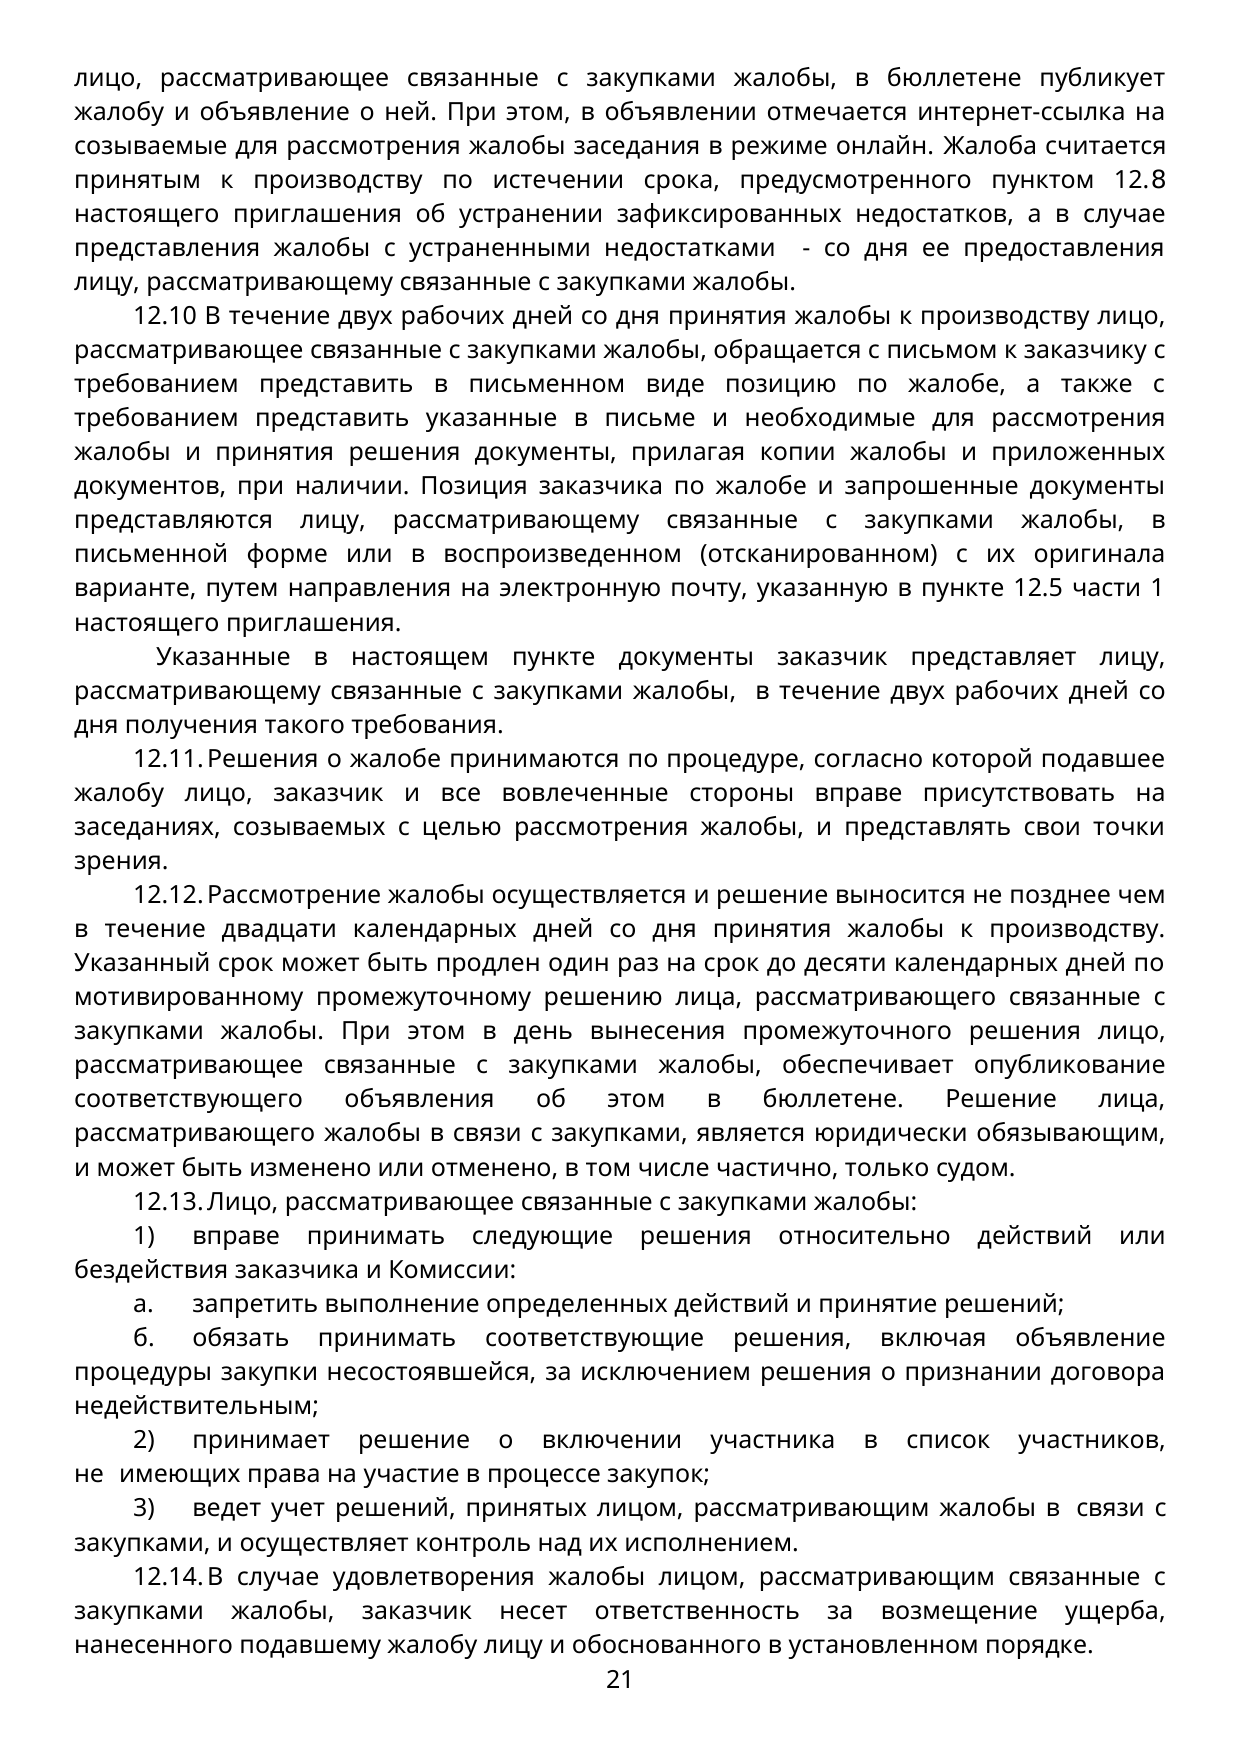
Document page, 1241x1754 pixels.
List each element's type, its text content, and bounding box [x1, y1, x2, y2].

text 12.12. Рассмотрение жалобы осуществляется и решение выносится не позднее чем в течение двадцати календарных дней со дня принятия жалобы к производству. Указанный срок может быть продлен один раз на срок до десяти календарных дней по мотивированному промежуточному решению лица, рассматривающего связанные с закупками жалобы. При этом в день вынесения промежуточного решения лицо, рассматривающее связанные с закупками жалобы, обеспечивает опубликование соответствующего объявления об этом в бюллетене. Решение лица, рассматривающего жалобы в связи с закупками, является юридически обязывающим, и может быть изменено или отменено, в том числе частично, только судом. [74, 877, 1166, 1183]
text а. запретить выполнение определенных действий и принятие решений; [74, 1285, 1166, 1319]
text б. обязать принимать соответствующие решения, включая объявление процедуры закупки несостоявшейся, за исключением решения о признании договора недействительным; [74, 1319, 1166, 1422]
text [74, 59, 1166, 298]
text 1) вправе принимать следующие решения относительно действий или бездействия заказчика и Комиссии: [74, 1217, 1166, 1285]
text 12.10 В течение двух рабочих дней со дня принятия жалобы к производству лицо, рассматривающее связанные с закупками жалобы, обращается с письмом к заказчику с требованием представить в письменном виде позицию по жалобе, а также с требованием представить указанные в письме и необходимые для рассмотрения жалобы и принятия решения документы, прилагая копии жалобы и приложенных документов, при наличии. Позиция заказчика по жалобе и запрошенные документы представляются лицу, рассматривающему связанные с закупками жалобы, в письменной форме или в воспроизведенном (отсканированном) с их оригинала варианте, путем направления на электронную почту, указанную в пункте 12.5 части 1 настоящего приглашения. [74, 298, 1166, 638]
text 12.13. Лицо, рассматривающее связанные с закупками жалобы: [74, 1183, 1166, 1217]
text 12.14. В случае удовлетворения жалобы лицом, рассматривающим связанные с закупками жалобы, заказчик несет ответственность за возмещение ущерба, нанесенного подавшему жалобу лицу и обоснованного в установленном порядке. [74, 1558, 1166, 1661]
text 3) ведет учет решений, принятых лицом, рассматривающим жалобы в связи с закупками, и осуществляет контроль над их исполнением. [74, 1490, 1166, 1558]
text 2) принимает решение о включении участника в список участников, не имеющих права на участие в процессе закупок; [74, 1422, 1166, 1490]
text Указанные в настоящем пункте документы заказчик представляет лицу, рассматривающему связанные с закупками жалобы, в течение двух рабочих дней со дня получения такого требования. [74, 638, 1166, 740]
text 12.11. Решения о жалобе принимаются по процедуре, согласно которой подавшее жалобу лицо, заказчик и все вовлеченные стороны вправе присутствовать на заседаниях, созываемых с целью рассмотрения жалобы, и представлять свои точки зрения. [74, 740, 1166, 877]
